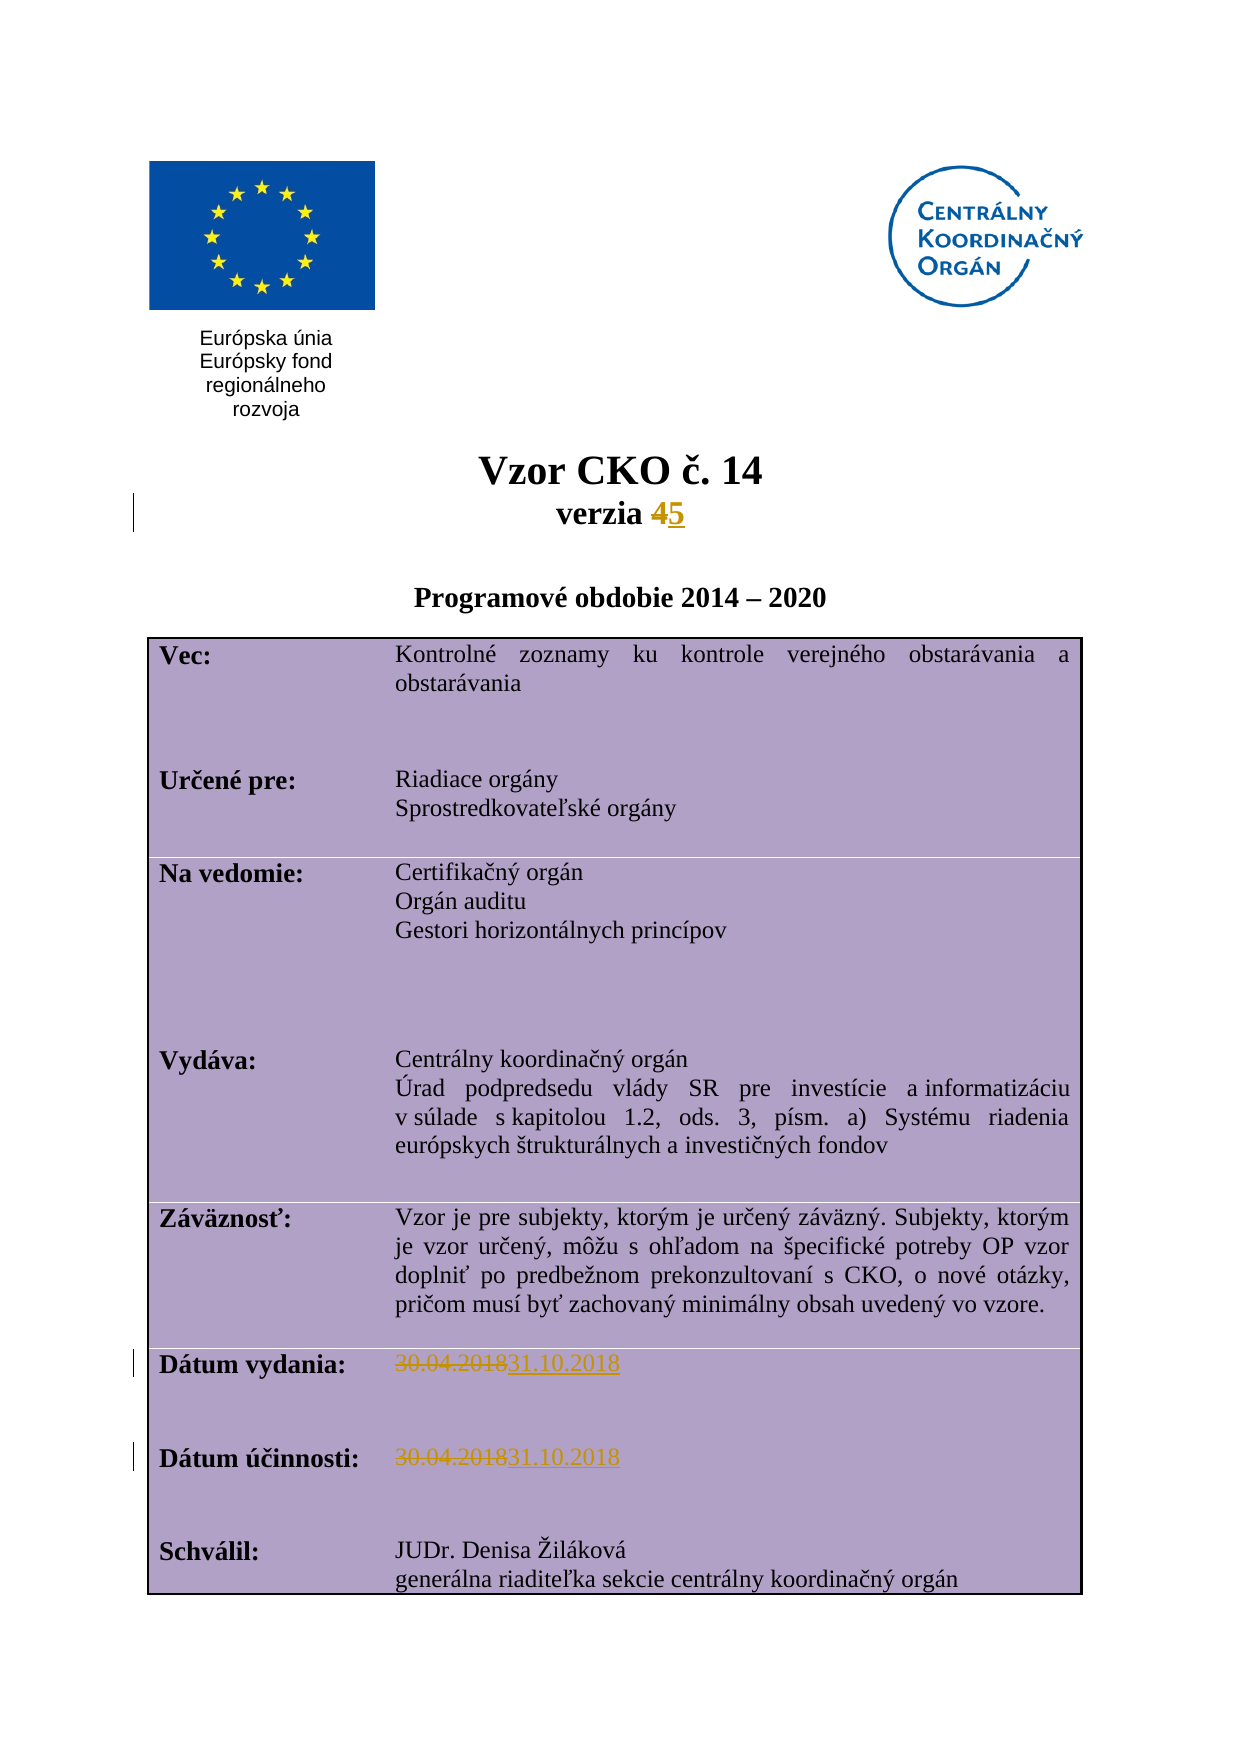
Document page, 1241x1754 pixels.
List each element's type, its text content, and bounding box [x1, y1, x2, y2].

table_cell Riadiace orgány Sprostredkovateľské orgány [384, 764, 1080, 857]
picture [884, 162, 1084, 306]
text rozvoja [148, 397, 384, 421]
text Európska únia [148, 325, 384, 349]
table_cell Schválil: [149, 1535, 384, 1593]
table_cell Určené pre: [149, 764, 384, 857]
table_header Vec: [149, 639, 384, 764]
text verzia [148, 493, 1093, 532]
text Vzor CKO č. [148, 445, 1093, 493]
table_cell Centrálny koordinačný orgán Úrad podpredsedu vlády SR pre investície a informatizáciu v súlade s kapitolou 1.2, ods. 3, písm. a) Systému riadenia európskych štrukturálnych a investičných fondov [384, 1044, 1080, 1202]
table_cell Dátum vydania: [149, 1349, 384, 1442]
table_cell Vydáva: [149, 1044, 384, 1202]
table_cell Dátum účinnosti: [149, 1442, 384, 1535]
table_cell [384, 1203, 1080, 1348]
table_cell Certifikačný orgán Orgán auditu Gestori horizontálnych princípov [384, 858, 1080, 1044]
table_header Kontrolné zoznamy ku kontrole verejného obstarávania a obstarávania [384, 639, 1080, 764]
table_cell Záväznosť: [149, 1203, 384, 1348]
table_cell Na vedomie: [149, 858, 384, 1044]
text Európsky fond regionálneho [148, 349, 384, 397]
text Programové obdobie 2014 – 2020 [148, 580, 1093, 613]
table_cell JUDr. Denisa Žiláková generálna riaditeľka sekcie centrálny koordinačný orgán [384, 1535, 1080, 1593]
